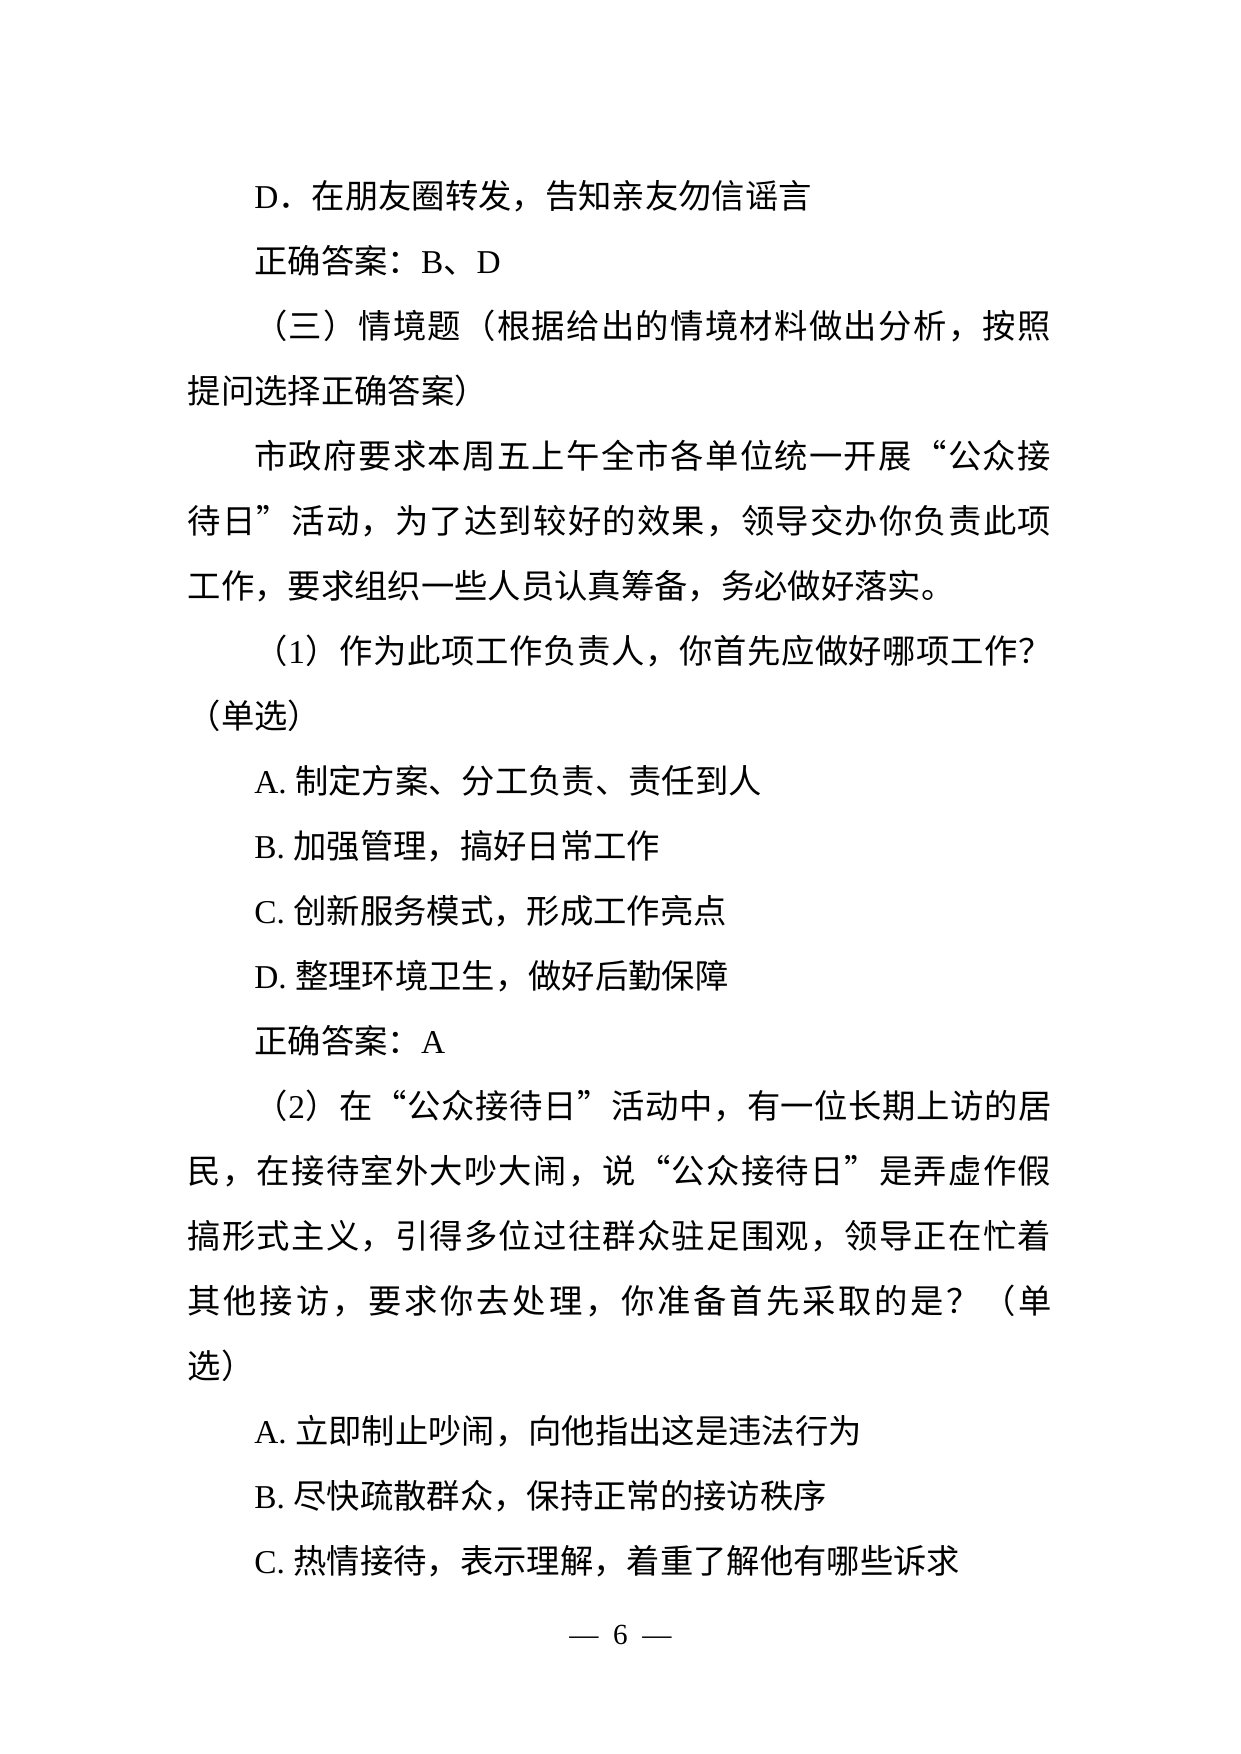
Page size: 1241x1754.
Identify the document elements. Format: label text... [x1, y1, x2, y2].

text A. 制定方案、分工负责、责任到人 [187, 747, 1053, 812]
text （三）情境题（根据给出的情境材料做出分析，按照提问选择正确答案） [187, 292, 1053, 422]
text 正确答案：B、D [187, 227, 1053, 292]
text B. 尽快疏散群众，保持正常的接访秩序 [187, 1462, 1053, 1527]
text （2）在“公众接待日”活动中，有一位长期上访的居民，在接待室外大吵大闹，说“公众接待日”是弄虚作假，搞形式主义，引得多位过往群众驻足围观，领导正在忙着其他接访，要求你去处理，你准备首先采取的是？（单选） [187, 1072, 1053, 1397]
text 市政府要求本周五上午全市各单位统一开展“公众接待日”活动，为了达到较好的效果，领导交办你负责此项工作，要求组织一些人员认真筹备，务必做好落实。 [187, 422, 1053, 617]
text 正确答案：A [187, 1007, 1053, 1072]
text D. 整理环境卫生，做好后勤保障 [187, 942, 1053, 1007]
text D．在朋友圈转发，告知亲友勿信谣言 [187, 162, 1053, 227]
text C. 创新服务模式，形成工作亮点 [187, 877, 1053, 942]
text B. 加强管理，搞好日常工作 [187, 812, 1053, 877]
text C. 热情接待，表示理解，着重了解他有哪些诉求 [187, 1527, 1053, 1592]
text （1）作为此项工作负责人，你首先应做好哪项工作？（单选） [187, 617, 1053, 747]
text A. 立即制止吵闹，向他指出这是违法行为 [187, 1397, 1053, 1462]
